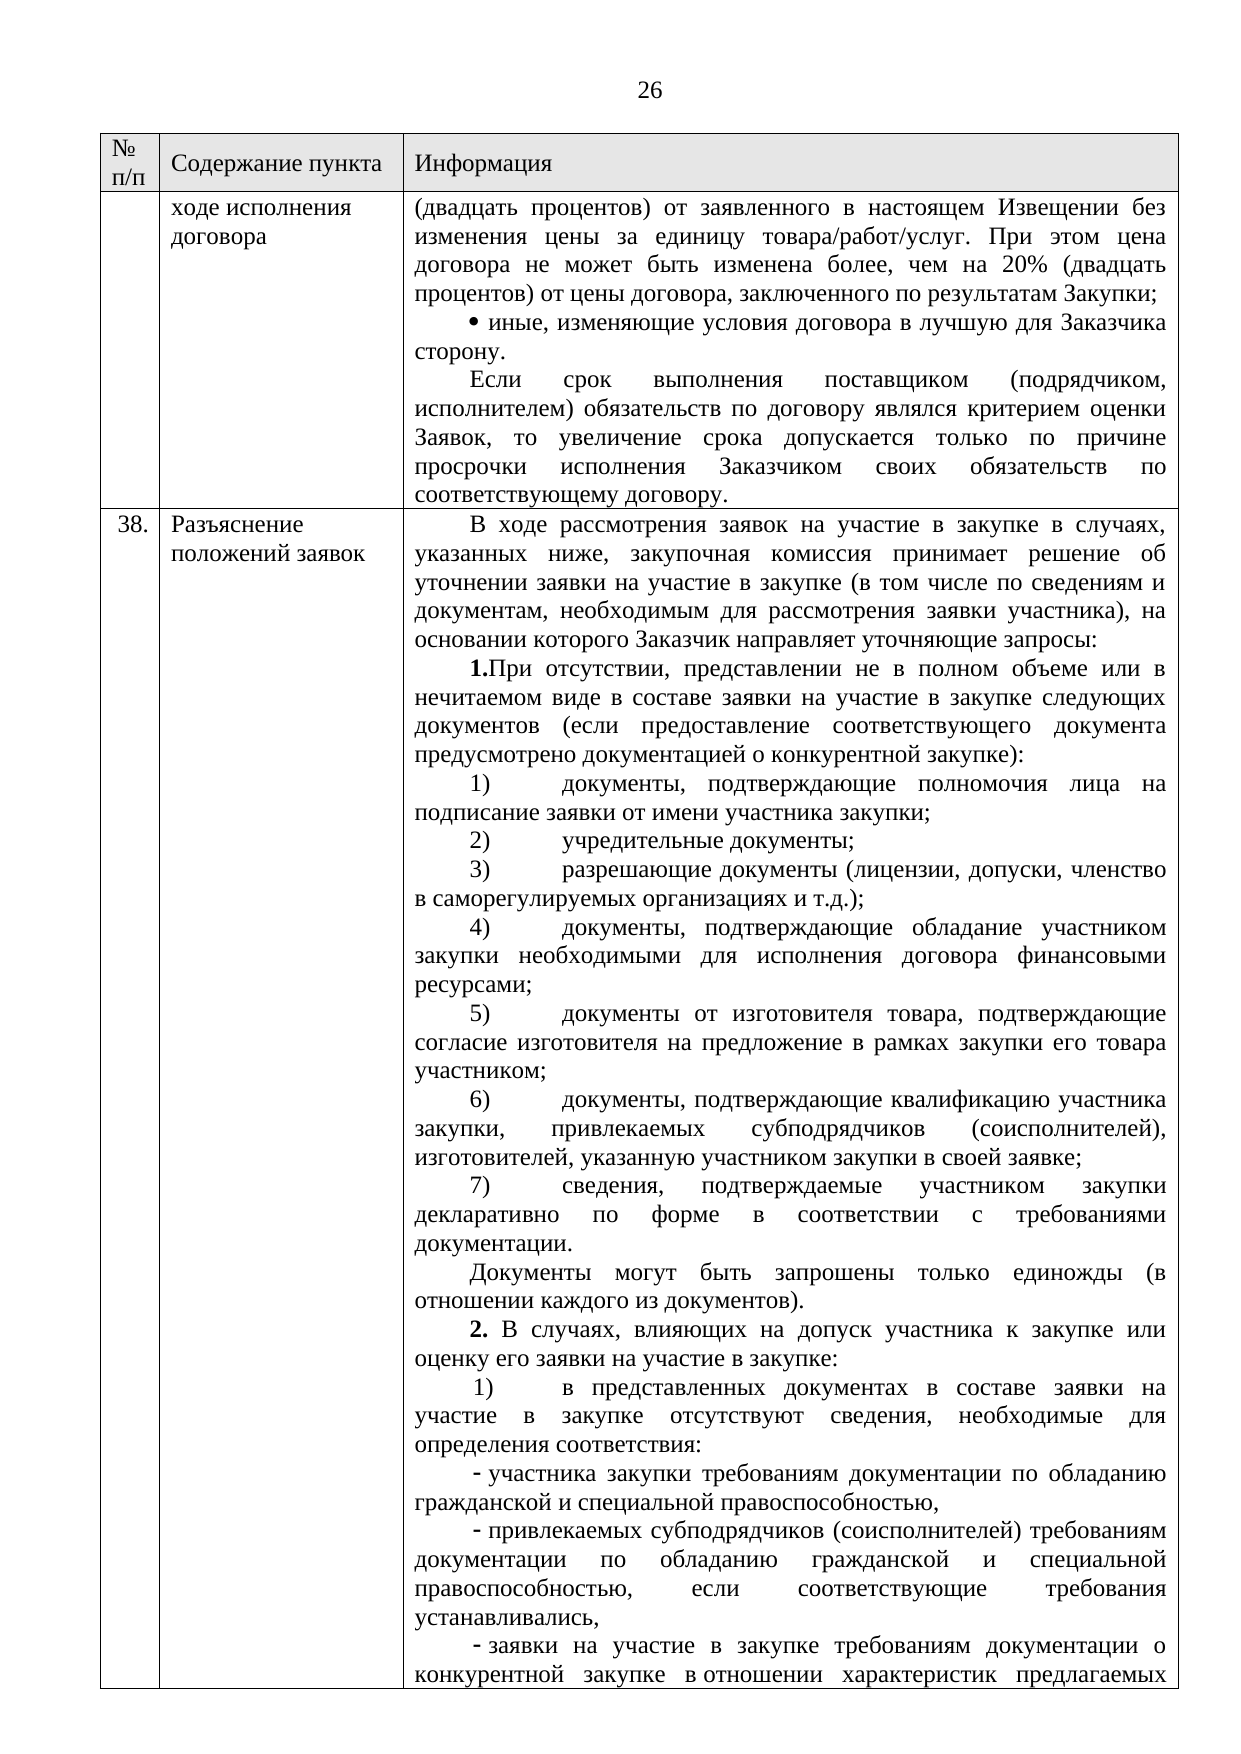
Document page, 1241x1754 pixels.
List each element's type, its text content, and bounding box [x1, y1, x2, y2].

table_cell Разъяснение положений заявок [160, 509, 403, 1688]
table_header Информация [404, 134, 1178, 191]
table_cell [101, 192, 159, 508]
table_header Содержание пункта [160, 134, 403, 191]
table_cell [160, 192, 403, 508]
table_cell [101, 509, 159, 1688]
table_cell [404, 192, 1178, 508]
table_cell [404, 509, 1178, 1688]
table_header № п/п [101, 134, 159, 191]
